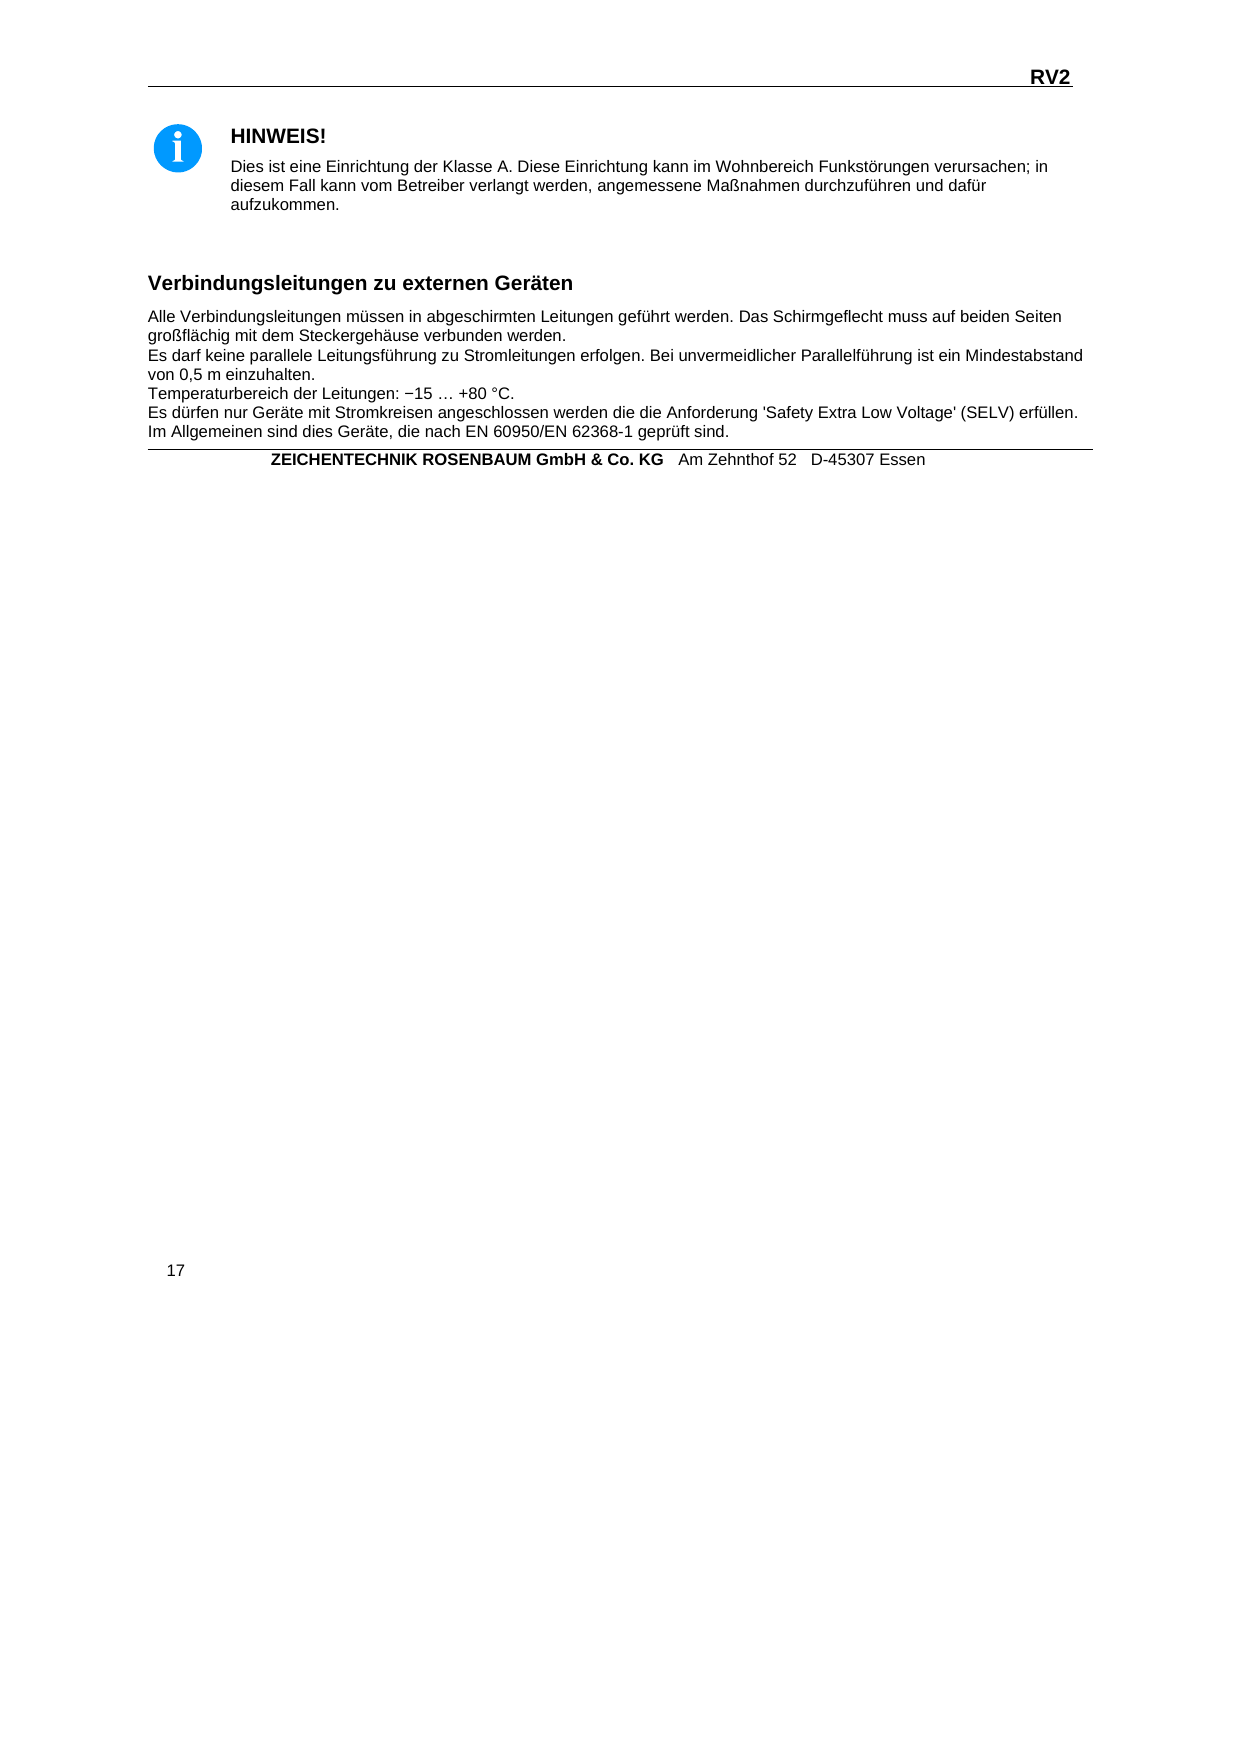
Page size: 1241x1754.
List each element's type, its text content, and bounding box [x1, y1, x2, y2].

table_header hinweis! Dies ist eine Einrichtung der Klasse A. Diese Einrichtung kann im Wohnbereich Funkstörungen verursachen; in diesem Fall kann vom Betreiber verlangt werden, angemessene Maßnahmen durchzuführen und dafür aufzukommen. [224, 118, 1077, 220]
text Es darf keine parallele Leitungsführung zu Stromleitungen erfolgen. Bei unvermeidlicher Parallelführung ist ein Mindestabstand von 0,5 m einzuhalten. [148, 345, 1092, 384]
text Alle Verbindungsleitungen müssen in abgeschirmten Leitungen geführt werden. Das Schirmgeflecht muss auf beiden Seiten großflächig mit dem Steckergehäuse verbunden werden. [148, 307, 1092, 345]
text Temperaturbereich der Leitungen: −15 … +80 °C. [148, 384, 1092, 403]
text Es dürfen nur Geräte mit Stromkreisen angeschlossen werden die die Anforderung 'Safety Extra Low Voltage' (SELV) erfüllen. Im Allgemeinen sind dies Geräte, die nach EN 60950/EN 62368-1 geprüft sind. [148, 403, 1092, 441]
text Verbindungsleitungen zu externen Geräten [148, 271, 1092, 294]
table_header [148, 118, 224, 220]
